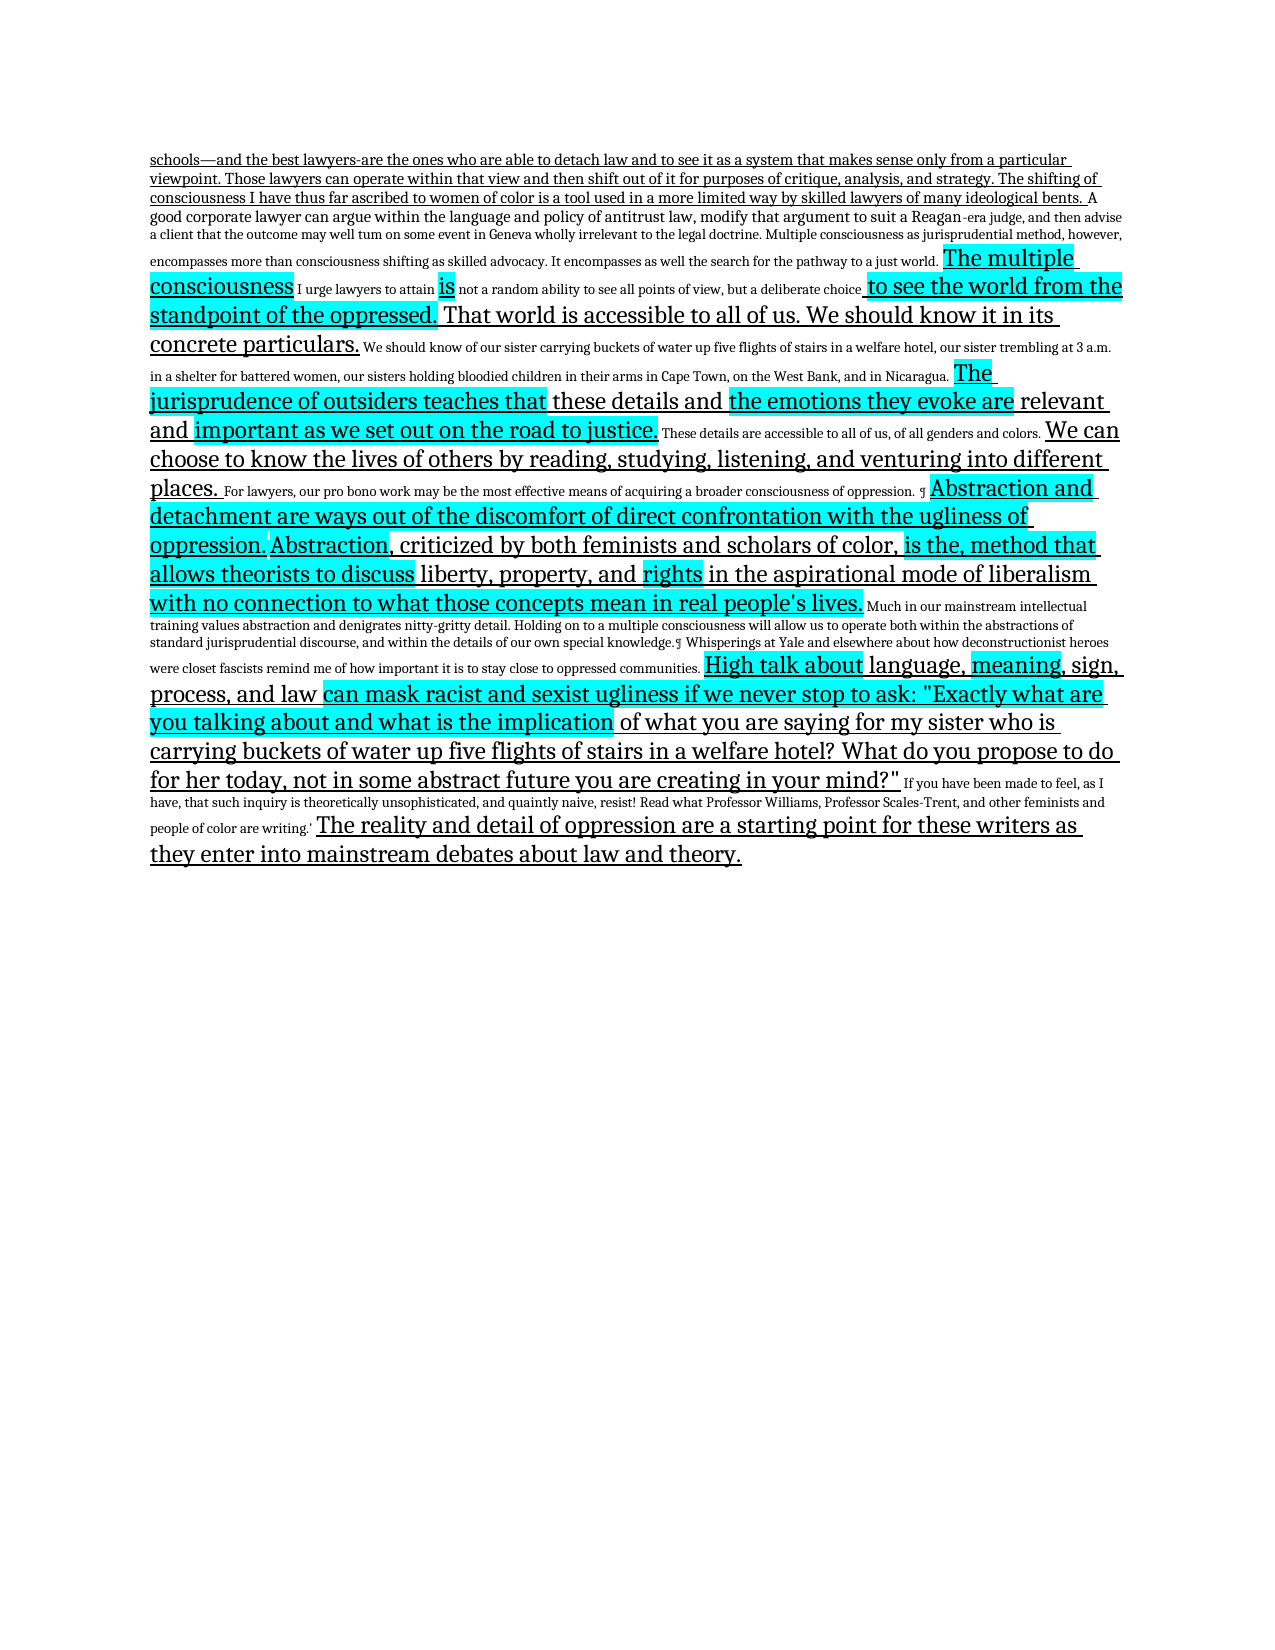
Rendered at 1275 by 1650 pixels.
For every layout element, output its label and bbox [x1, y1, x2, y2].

text [150, 150, 1125, 869]
